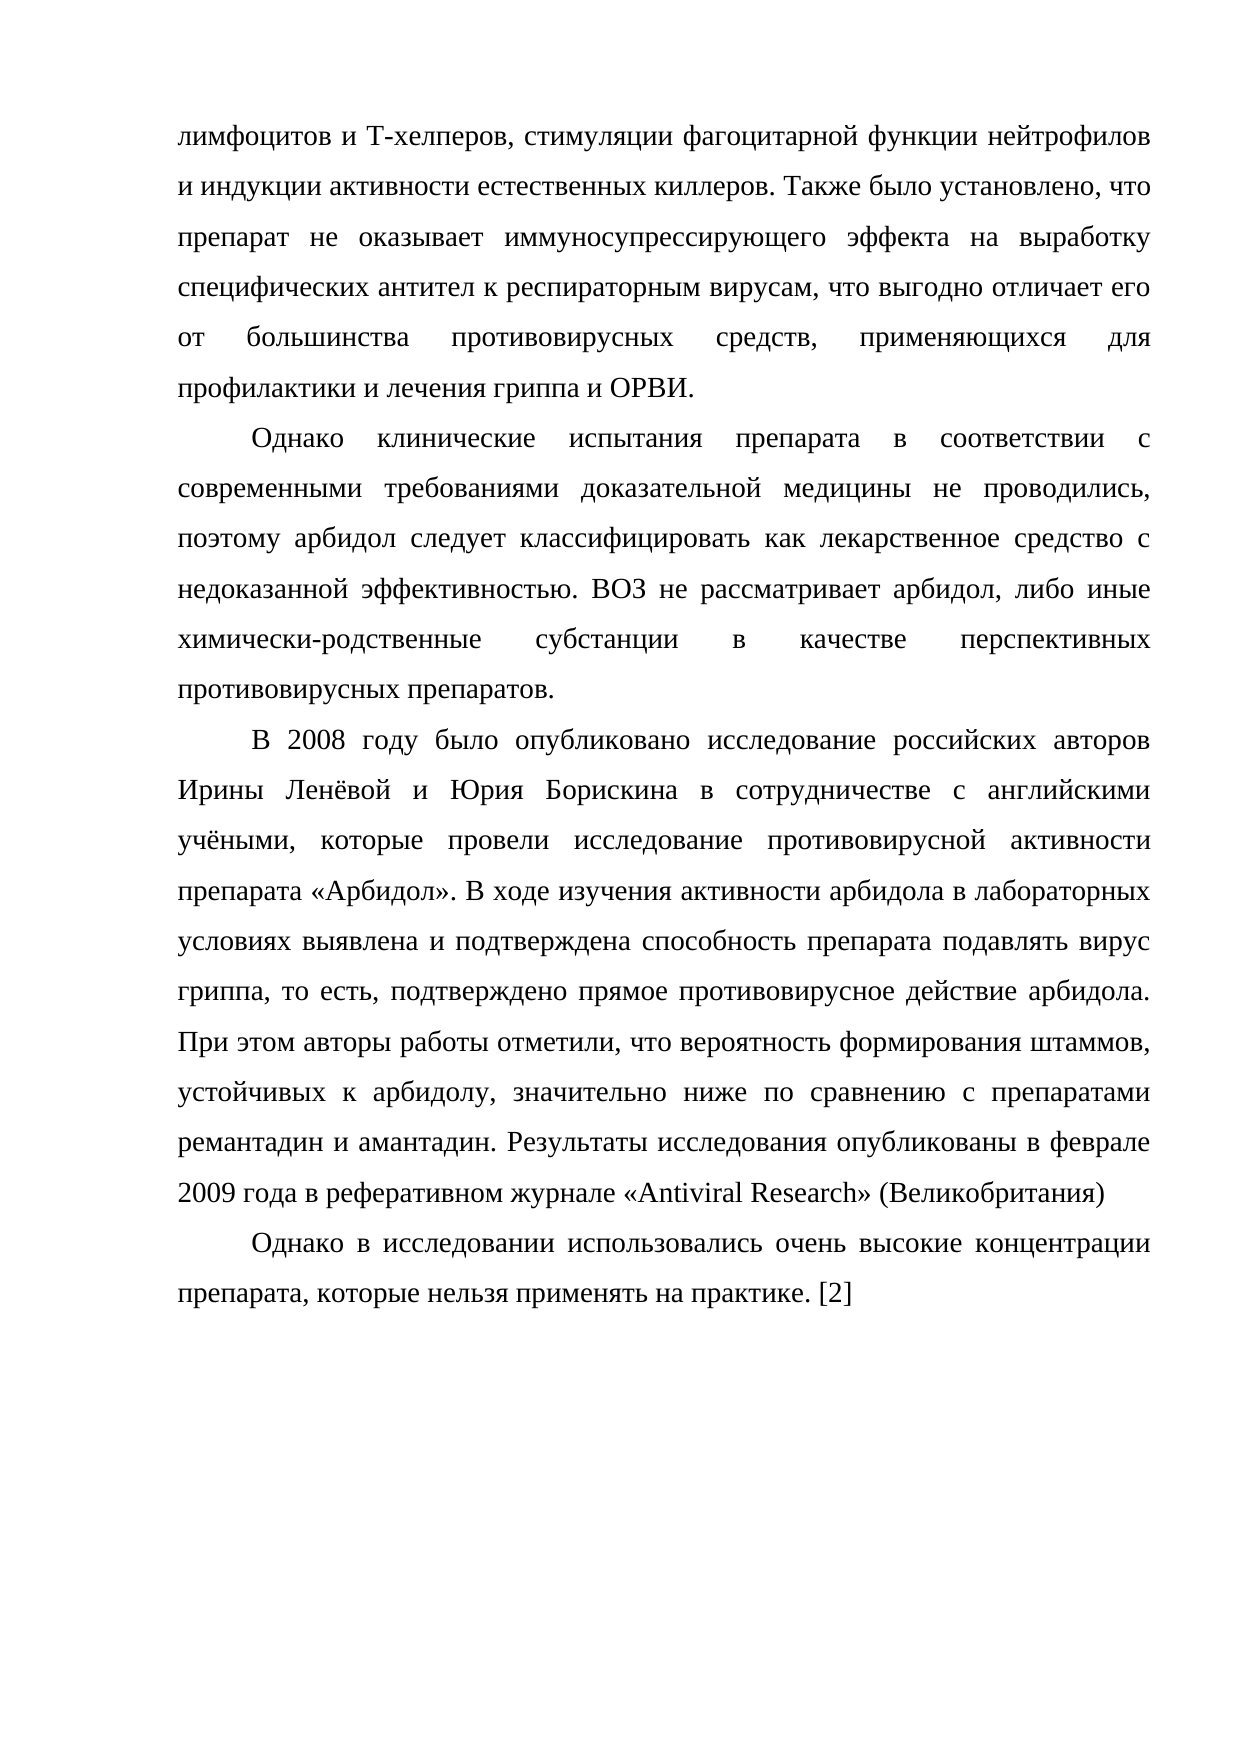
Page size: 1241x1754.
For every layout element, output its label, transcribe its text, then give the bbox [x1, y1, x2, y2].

text В 2008 году было опубликовано исследование российских авторов Ирины Ленёвой и Юрия Борискина в сотрудничестве с английскими учёными, которые провели исследование противовирусной активности препарата «Арбидол». В ходе изучения активности арбидола в лабораторных условиях выявлена и подтверждена способность препарата подавлять вирус гриппа, то есть, подтверждено прямое противовирусное действие арбидола. При этом авторы работы отметили, что вероятность формирования штаммов, устойчивых к арбидолу, значительно ниже по сравнению с препаратами ремантадин и амантадин. Результаты исследования опубликованы в феврале 2009 года в реферативном журнале «Antiviral Research» (Великобритания) [177, 722, 1152, 1208]
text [177, 118, 1152, 403]
text Однако клинические испытания препарата в соответствии с современными требованиями доказательной медицины не проводились, поэтому арбидол следует классифицировать как лекарственное средство с недоказанной эффективностью. ВОЗ не рассматривает арбидол, либо иные химически-родственные субстанции в качестве перспективных противовирусных препаратов. [177, 420, 1152, 705]
text Однако в исследовании использовались очень высокие концентрации препарата, которые нельзя применять на практике. [2] [177, 1225, 1152, 1309]
